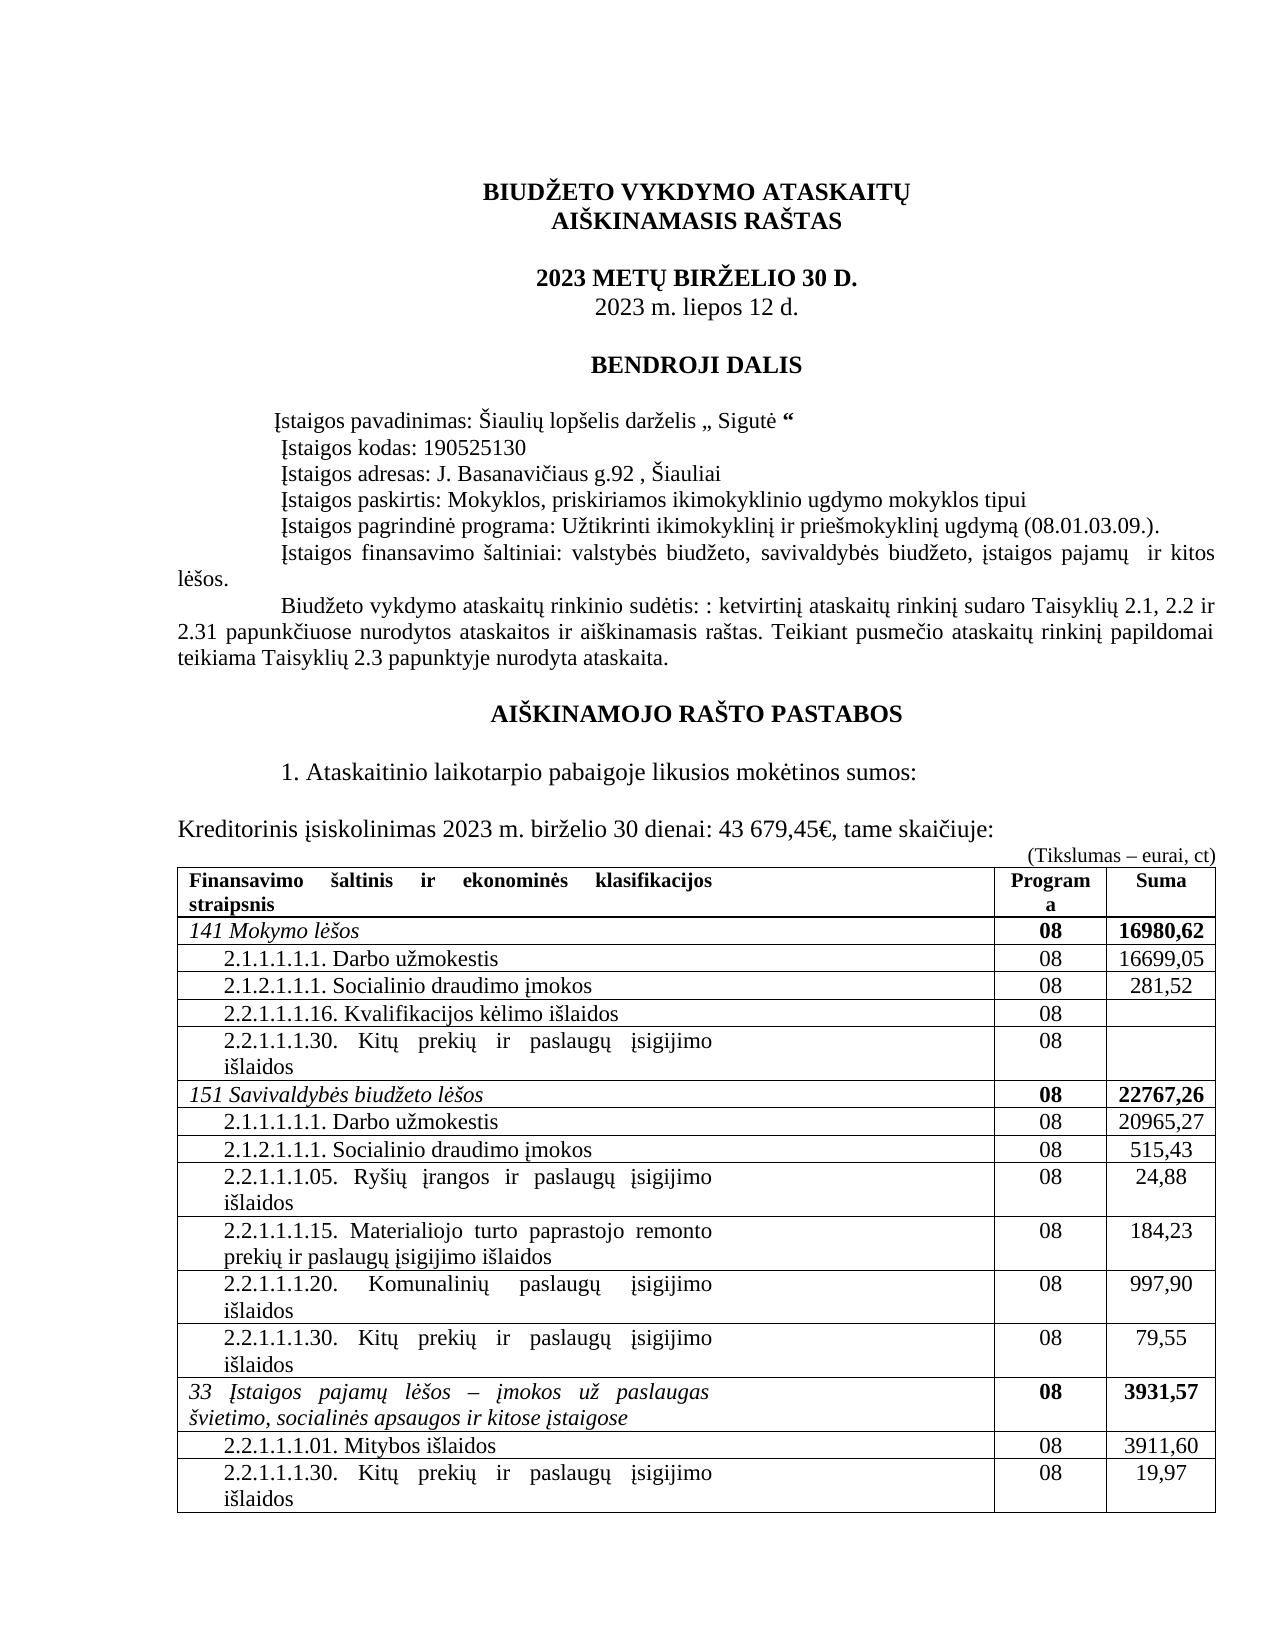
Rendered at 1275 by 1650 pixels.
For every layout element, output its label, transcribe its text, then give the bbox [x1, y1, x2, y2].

table_cell 2.2.1.1.1.16. Kvalifikacijos kėlimo išlaidos [213, 1000, 724, 1026]
table_cell 08 [995, 1271, 1106, 1323]
text (Tikslumas – eurai, ct) [177, 843, 1216, 867]
table_header [724, 868, 994, 916]
table_cell [178, 1000, 212, 1026]
table_cell 16980,62 [1107, 918, 1215, 944]
table_cell 20965,27 [1107, 1108, 1215, 1134]
table_cell [724, 918, 994, 944]
text Kreditorinis įsiskolinimas 2023 m. birželio 30 dienai: 43 679,45€, tame skaičiuje: [177, 814, 1216, 843]
table_cell 997,90 [1107, 1271, 1215, 1323]
table_cell 19,97 [1107, 1459, 1215, 1512]
table_cell 08 [995, 1459, 1106, 1512]
table_cell [178, 1108, 212, 1134]
table_cell [724, 1027, 994, 1080]
table_cell 08 [995, 945, 1106, 971]
table_cell 08 [995, 1324, 1106, 1377]
text Įstaigos pagrindinė programa: Užtikrinti ikimokyklinį ir priešmokyklinį ugdymą (08.01.03.09.). [177, 513, 1216, 539]
table_cell [178, 1217, 212, 1269]
table_cell 2.1.2.1.1.1. Socialinio draudimo įmokos [213, 1136, 724, 1162]
table_cell 08 [995, 1136, 1106, 1162]
table_cell 151 Savivaldybės biudžeto lėšos [178, 1081, 724, 1107]
table_cell [724, 1324, 994, 1377]
table_cell 515,43 [1107, 1136, 1215, 1162]
subtitle Įstaigos pavadinimas: Šiaulių lopšelis darželis „ Sigutė “ [188, 407, 1216, 433]
text Įstaigos finansavimo šaltiniai: valstybės biudžeto, savivaldybės biudžeto, įstaigos pajamų ir kitos lėšos. [177, 539, 1216, 592]
table_cell 141 Mokymo lėšos [178, 918, 724, 944]
table_cell 2.1.2.1.1.1. Socialinio draudimo įmokos [213, 972, 724, 999]
table_cell 3911,60 [1107, 1432, 1215, 1458]
table_cell 2.2.1.1.1.15. Materialiojo turto paprastojo remonto prekių ir paslaugų įsigijimo išlaidos [213, 1217, 724, 1269]
table_cell 08 [995, 1027, 1106, 1080]
table_cell [724, 1459, 994, 1512]
table_cell 281,52 [1107, 972, 1215, 999]
table_cell 24,88 [1107, 1163, 1215, 1216]
table_cell [178, 1324, 212, 1377]
text 2023 METŲ BIRŽELIO 30 D. [177, 263, 1216, 292]
table_cell 08 [995, 1217, 1106, 1269]
text Įstaigos kodas: 190525130 [177, 433, 1216, 460]
table_cell [724, 1271, 994, 1323]
table_cell 08 [995, 1081, 1106, 1107]
text Įstaigos adresas: J. Basanavičiaus g.92 , Šiauliai [177, 460, 1216, 486]
table_cell [178, 1432, 212, 1458]
table_cell [1107, 1000, 1215, 1026]
table_header Suma [1107, 868, 1215, 916]
table_cell 08 [995, 1432, 1106, 1458]
table_cell 2.1.1.1.1.1. Darbo užmokestis [213, 945, 724, 971]
table_cell 08 [995, 1163, 1106, 1216]
table_cell [178, 1459, 212, 1512]
table_cell 33 Įstaigos pajamų lėšos – įmokos už paslaugas švietimo, socialinės apsaugos ir kitose įstaigose [178, 1378, 724, 1431]
table_cell [178, 1027, 212, 1080]
text 2023 m. liepos 12 d. [177, 292, 1216, 321]
table_header Programa [995, 868, 1106, 916]
table_cell 2.2.1.1.1.05. Ryšių įrangos ir paslaugų įsigijimo išlaidos [213, 1163, 724, 1216]
table_cell [178, 945, 212, 971]
table_cell 08 [995, 918, 1106, 944]
table_cell 3931,57 [1107, 1378, 1215, 1431]
table_cell 2.2.1.1.1.20. Komunalinių paslaugų įsigijimo išlaidos [213, 1271, 724, 1323]
table_cell [724, 1081, 994, 1107]
table_cell 184,23 [1107, 1217, 1215, 1269]
table_cell [1107, 1027, 1215, 1080]
text AIŠKINAMOJO RAŠTO PASTABOS [177, 699, 1216, 728]
table_cell 79,55 [1107, 1324, 1215, 1377]
text Biudžeto vykdymo ataskaitų rinkinio sudėtis: : ketvirtinį ataskaitų rinkinį sudaro Taisyklių 2.1, 2.2 ir 2.31 papunkčiuose nurodytos ataskaitos ir aiškinamasis raštas. Teikiant pusmečio ataskaitų rinkinį papildomai teikiama Taisyklių 2.3 papunktyje nurodyta ataskaita. [177, 592, 1216, 671]
table_cell [724, 1432, 994, 1458]
table_cell [178, 1271, 212, 1323]
table_cell [724, 1000, 994, 1026]
table_cell [178, 1136, 212, 1162]
text AIŠKINAMASIS RAŠTAS [177, 206, 1216, 235]
table_cell [724, 1108, 994, 1134]
text 1. Ataskaitinio laikotarpio pabaigoje likusios mokėtinos sumos: [177, 757, 1216, 786]
table_cell [178, 1163, 212, 1216]
table_cell [724, 1378, 994, 1431]
table_cell 22767,26 [1107, 1081, 1215, 1107]
table_cell 2.2.1.1.1.30. Kitų prekių ir paslaugų įsigijimo išlaidos [213, 1324, 724, 1377]
table_cell [724, 972, 994, 999]
table_cell [724, 1136, 994, 1162]
table_header Finansavimo šaltinis ir ekonominės klasifikacijos straipsnis [178, 868, 724, 916]
text BENDROJI DALIS [177, 350, 1216, 378]
table_cell [724, 1163, 994, 1216]
table_cell 08 [995, 1000, 1106, 1026]
table_cell 2.2.1.1.1.30. Kitų prekių ir paslaugų įsigijimo išlaidos [213, 1027, 724, 1080]
table_cell [178, 972, 212, 999]
table_cell 08 [995, 1378, 1106, 1431]
table_cell 08 [995, 1108, 1106, 1134]
text BIUDŽETO VYKDYMO ATASKAITŲ [177, 177, 1216, 206]
table_cell [724, 1217, 994, 1269]
table_cell 08 [995, 972, 1106, 999]
table_cell 2.1.1.1.1.1. Darbo užmokestis [213, 1108, 724, 1134]
table_cell 2.2.1.1.1.01. Mitybos išlaidos [213, 1432, 724, 1458]
table_cell [724, 945, 994, 971]
table_cell 16699,05 [1107, 945, 1215, 971]
table_cell 2.2.1.1.1.30. Kitų prekių ir paslaugų įsigijimo išlaidos [213, 1459, 724, 1512]
text Įstaigos paskirtis: Mokyklos, priskiriamos ikimokyklinio ugdymo mokyklos tipui [177, 486, 1216, 513]
